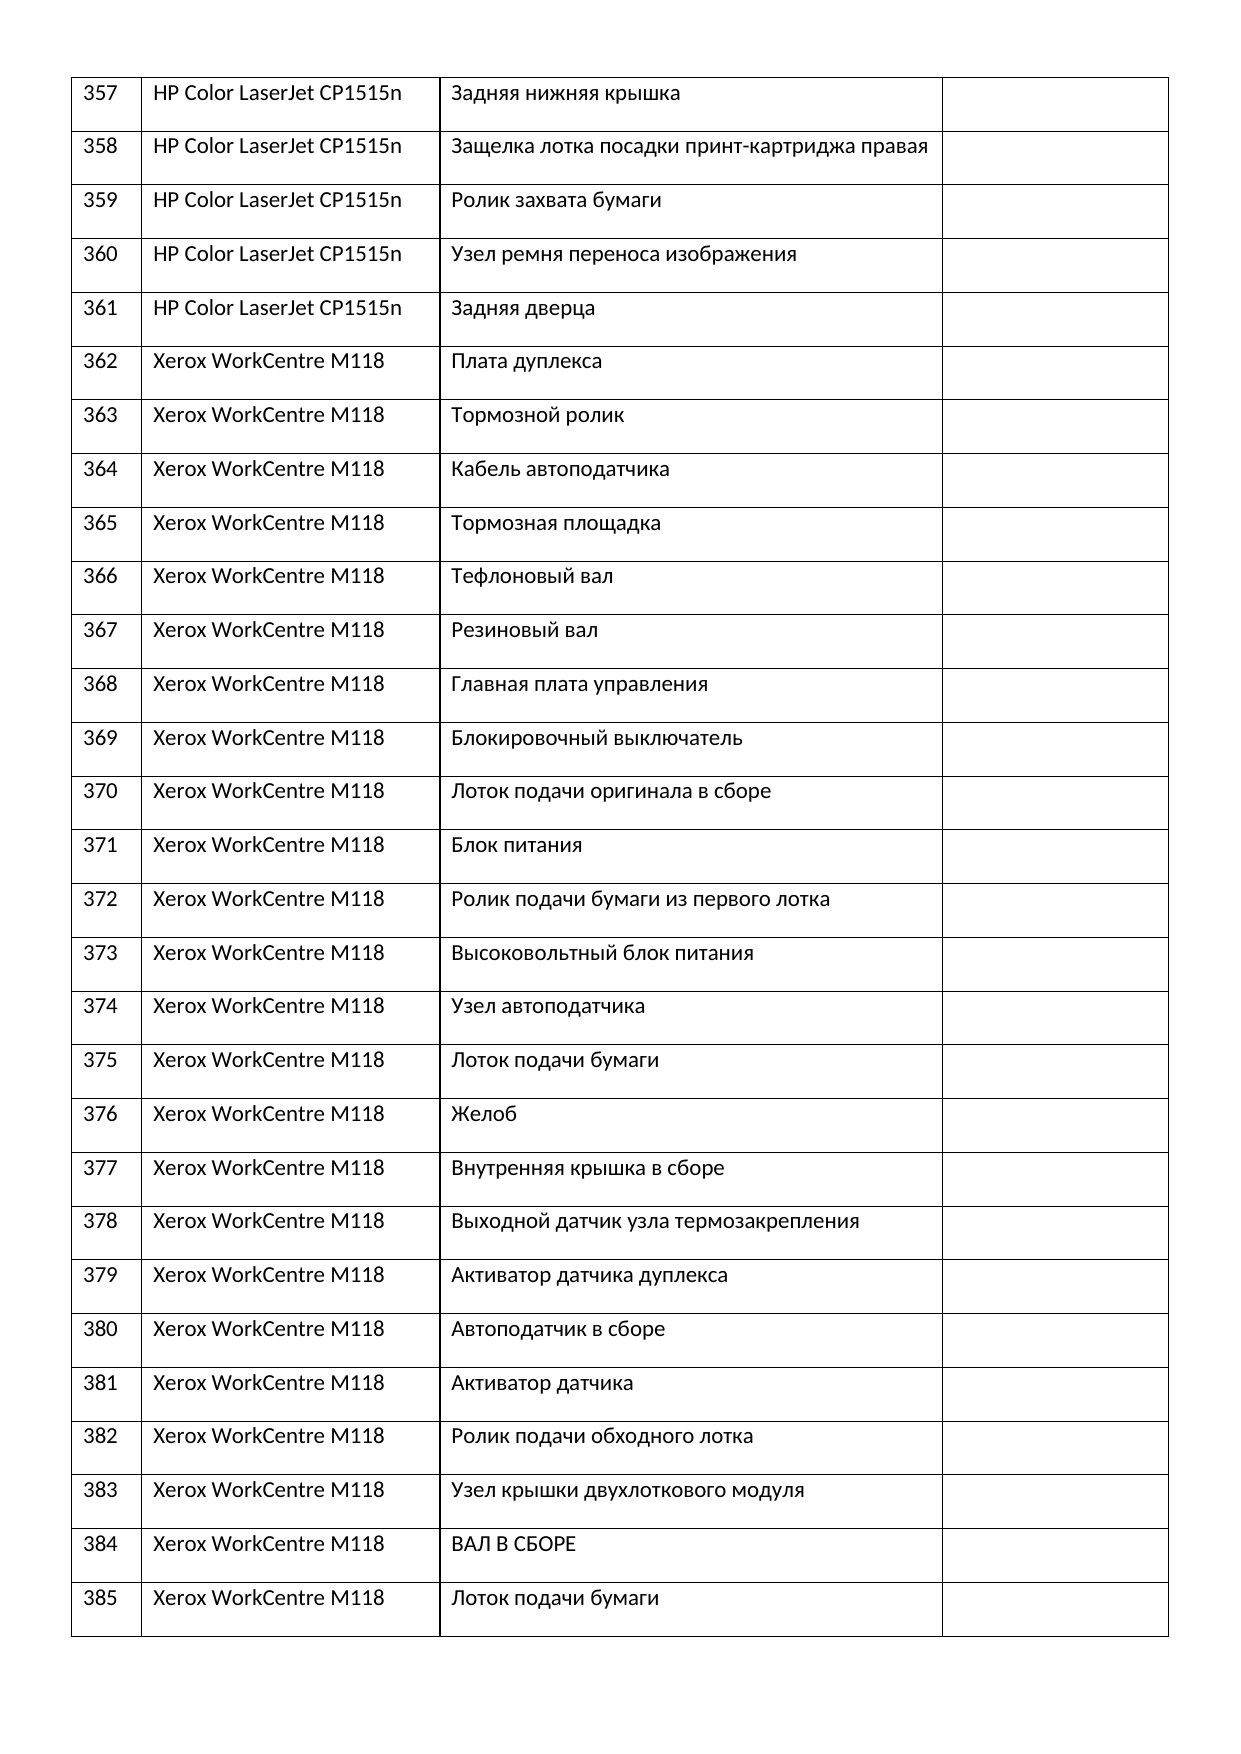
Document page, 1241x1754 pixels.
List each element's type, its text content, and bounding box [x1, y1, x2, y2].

table_cell Блокировочный выключатель [441, 723, 942, 776]
table_cell [943, 1368, 1168, 1421]
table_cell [142, 78, 439, 131]
table_cell Лоток подачи бумаги [441, 1583, 942, 1636]
table_cell Xerox WorkCentre M118 [142, 615, 439, 668]
table_cell Xerox WorkCentre M118 [142, 508, 439, 561]
table_cell 368 [72, 669, 141, 722]
table_cell 366 [72, 562, 141, 614]
table_cell 365 [72, 508, 141, 561]
table_cell Xerox WorkCentre M118 [142, 1475, 439, 1528]
table_cell 378 [72, 1207, 141, 1259]
table_cell Главная плата управления [441, 669, 942, 722]
table_cell [943, 1153, 1168, 1206]
table_cell Xerox WorkCentre M118 [142, 723, 439, 776]
table_cell 384 [72, 1529, 141, 1582]
table_cell [943, 830, 1168, 883]
table_cell Активатор датчика [441, 1368, 942, 1421]
table_cell Xerox WorkCentre M118 [142, 347, 439, 399]
table_cell 373 [72, 938, 141, 991]
table_cell [943, 615, 1168, 668]
table_cell Автоподатчик в сборе [441, 1314, 942, 1367]
table_cell Резиновый вал [441, 615, 942, 668]
table_cell Ролик подачи обходного лотка [441, 1422, 942, 1474]
table_cell 375 [72, 1045, 141, 1098]
table_cell [943, 1260, 1168, 1313]
table_cell 360 [72, 239, 141, 292]
table_cell [943, 562, 1168, 614]
table_cell Лоток подачи бумаги [441, 1045, 942, 1098]
table_cell Блок питания [441, 830, 942, 883]
table_cell [943, 1422, 1168, 1474]
table_cell [943, 347, 1168, 399]
table_cell Узел крышки двухлоткового модуля [441, 1475, 942, 1528]
table_cell Тормозная площадка [441, 508, 942, 561]
table_cell [943, 938, 1168, 991]
table_cell Тефлоновый вал [441, 562, 942, 614]
table_cell 357 [72, 78, 141, 131]
table_cell [943, 992, 1168, 1044]
table_cell [943, 669, 1168, 722]
table_cell HP Color LaserJet CP1515n [142, 185, 439, 238]
table_cell Xerox WorkCentre M118 [142, 1529, 439, 1582]
table_cell [943, 454, 1168, 507]
table_cell Активатор датчика дуплекса [441, 1260, 942, 1313]
table_cell [943, 132, 1168, 184]
table_cell [943, 1475, 1168, 1528]
table_cell 362 [72, 347, 141, 399]
table_cell [943, 723, 1168, 776]
table_cell Xerox WorkCentre M118 [142, 938, 439, 991]
table_cell Xerox WorkCentre M118 [142, 1368, 439, 1421]
table_cell Xerox WorkCentre M118 [142, 454, 439, 507]
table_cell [142, 132, 439, 184]
table_cell 374 [72, 992, 141, 1044]
table_cell 358 [72, 132, 141, 184]
table_cell 382 [72, 1422, 141, 1474]
table_cell 379 [72, 1260, 141, 1313]
table_cell Xerox WorkCentre M118 [142, 1045, 439, 1098]
table_cell Желоб [441, 1099, 942, 1152]
table_cell [943, 239, 1168, 292]
table_cell Xerox WorkCentre M118 [142, 992, 439, 1044]
table_cell 367 [72, 615, 141, 668]
table_cell 364 [72, 454, 141, 507]
table_cell Xerox WorkCentre M118 [142, 669, 439, 722]
table_cell [943, 400, 1168, 453]
table_cell 359 [72, 185, 141, 238]
table_cell Внутренняя крышка в сборе [441, 1153, 942, 1206]
table_cell [943, 1045, 1168, 1098]
table_cell 381 [72, 1368, 141, 1421]
table_cell ВАЛ В СБОРЕ [441, 1529, 942, 1582]
table_cell Лоток подачи оригинала в сборе [441, 777, 942, 829]
table_cell 370 [72, 777, 141, 829]
table_cell [943, 1529, 1168, 1582]
table_cell [943, 777, 1168, 829]
table_cell Xerox WorkCentre M118 [142, 1207, 439, 1259]
table_cell 377 [72, 1153, 141, 1206]
table_cell [943, 293, 1168, 346]
table_cell HP Color LaserJet CP1515n [142, 293, 439, 346]
table_cell [943, 185, 1168, 238]
table_cell [943, 1314, 1168, 1367]
table_cell 369 [72, 723, 141, 776]
table_cell [943, 78, 1168, 131]
table_cell Xerox WorkCentre M118 [142, 562, 439, 614]
table_cell Ролик захвата бумаги [441, 185, 942, 238]
table_cell Защелка лотка посадки принт-картриджа правая [441, 132, 942, 184]
table_cell Плата дуплекса [441, 347, 942, 399]
table_cell Высоковольтный блок питания [441, 938, 942, 991]
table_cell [142, 1583, 439, 1636]
table_cell Xerox WorkCentre M118 [142, 400, 439, 453]
table_cell [943, 1207, 1168, 1259]
table_cell 385 [72, 1583, 141, 1636]
table_cell 371 [72, 830, 141, 883]
table_cell [943, 1099, 1168, 1152]
table_cell Задняя нижняя крышка [441, 78, 942, 131]
table_cell Задняя дверца [441, 293, 942, 346]
table_cell 383 [72, 1475, 141, 1528]
table_cell Кабель автоподатчика [441, 454, 942, 507]
table_cell HP Color LaserJet CP1515n [142, 239, 439, 292]
table_cell Ролик подачи бумаги из первого лотка [441, 884, 942, 937]
table_cell 361 [72, 293, 141, 346]
table_cell [943, 884, 1168, 937]
table_cell Узел ремня переноса изображения [441, 239, 942, 292]
table_cell Xerox WorkCentre M118 [142, 1422, 439, 1474]
table_cell Выходной датчик узла термозакрепления [441, 1207, 942, 1259]
table_cell [943, 1583, 1168, 1636]
table_cell 376 [72, 1099, 141, 1152]
table_cell Xerox WorkCentre M118 [142, 1099, 439, 1152]
table_cell Xerox WorkCentre M118 [142, 1314, 439, 1367]
table_cell Xerox WorkCentre M118 [142, 777, 439, 829]
table_cell Тормозной ролик [441, 400, 942, 453]
table_cell Xerox WorkCentre M118 [142, 830, 439, 883]
table_cell Xerox WorkCentre M118 [142, 884, 439, 937]
table_cell 380 [72, 1314, 141, 1367]
table_cell Узел автоподатчика [441, 992, 942, 1044]
table_cell Xerox WorkCentre M118 [142, 1260, 439, 1313]
table_cell 363 [72, 400, 141, 453]
table_cell 372 [72, 884, 141, 937]
table_cell Xerox WorkCentre M118 [142, 1153, 439, 1206]
table_cell [943, 508, 1168, 561]
